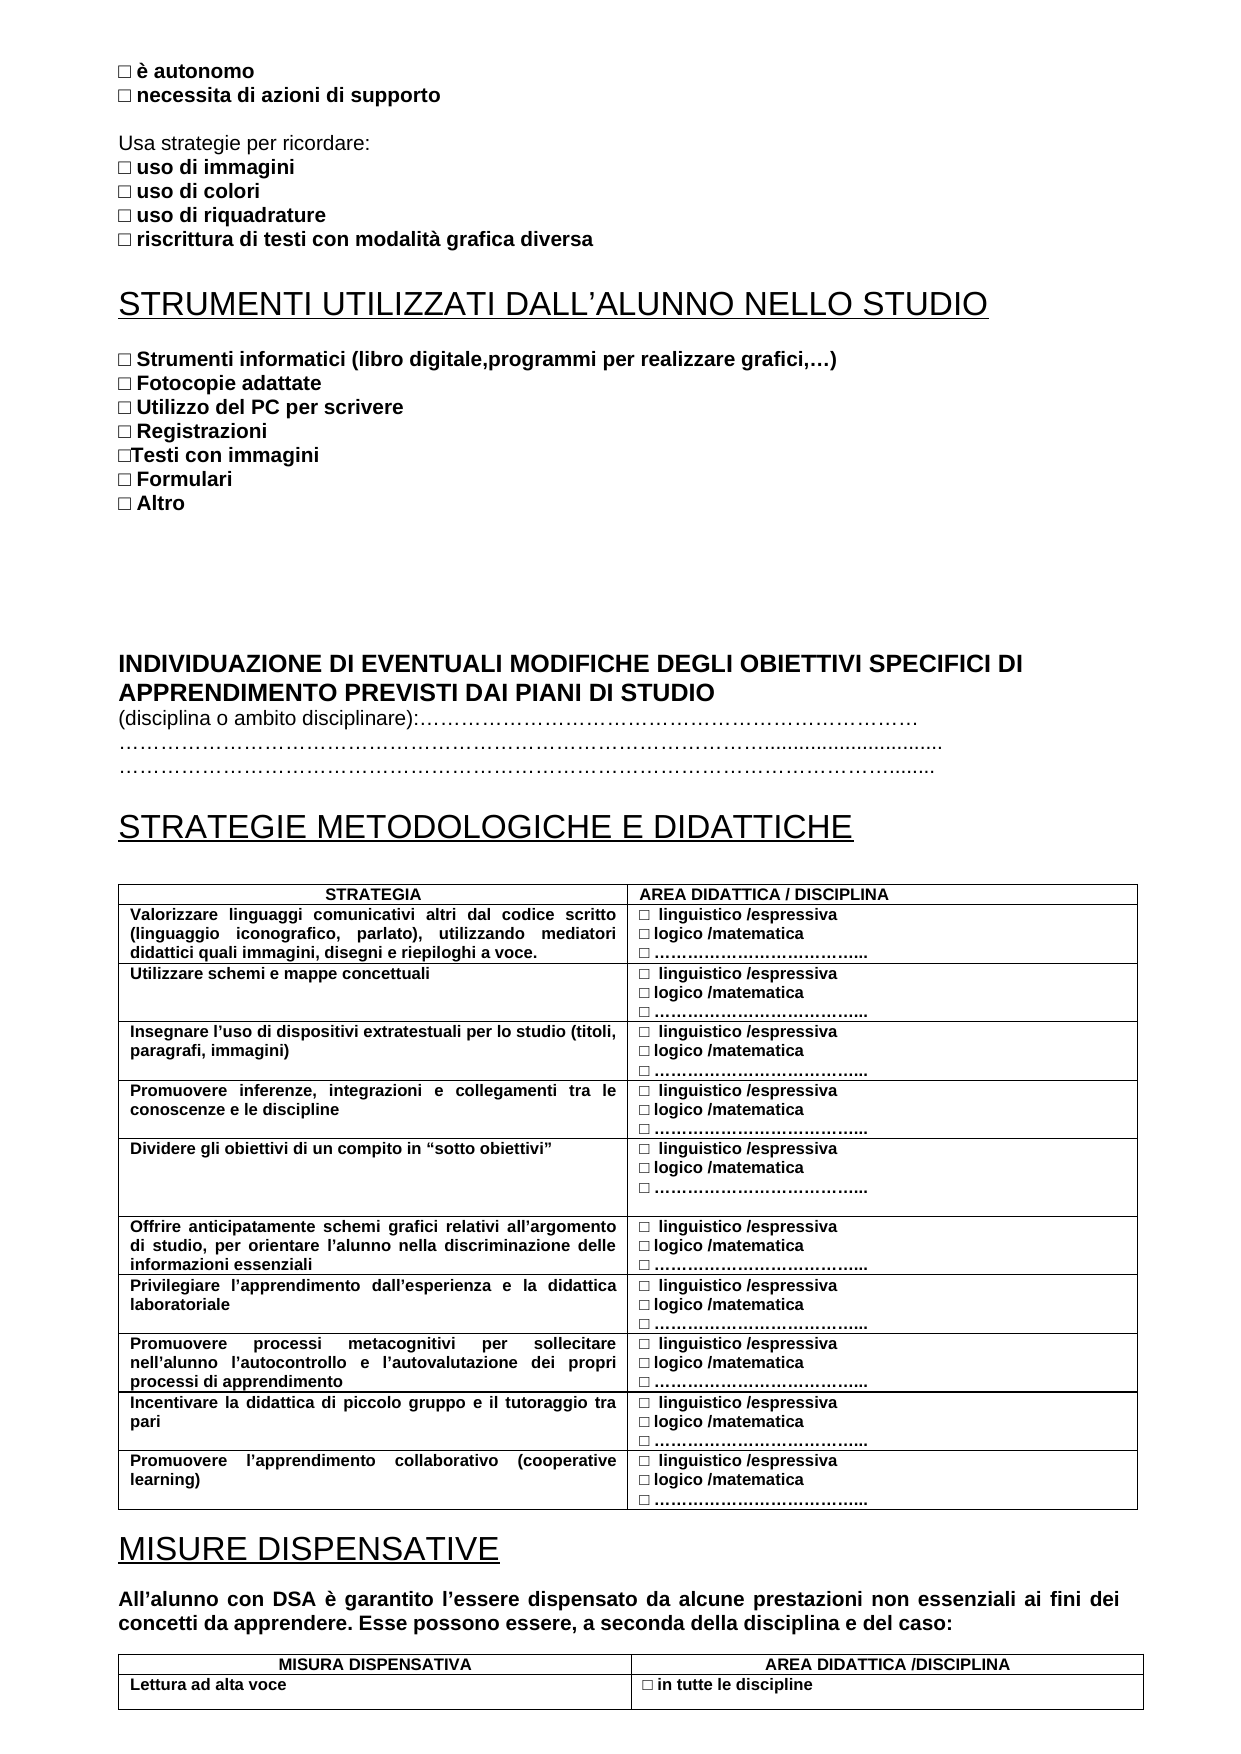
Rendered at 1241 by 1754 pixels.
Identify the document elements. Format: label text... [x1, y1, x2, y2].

table_cell □ linguistico /espressiva □ logico /matematica □ ………………………………... [628, 1393, 1137, 1450]
text □ riscrittura di testi con modalità grafica diversa [118, 227, 1122, 251]
table_cell □ linguistico /espressiva □ logico /matematica □ ………………………………... [628, 1451, 1137, 1508]
table_cell □ linguistico /espressiva □ logico /matematica □ ………………………………... [628, 1334, 1137, 1391]
text □ Registrazioni [118, 418, 1122, 442]
text MISURE DISPENSATIVE [118, 1529, 1122, 1567]
text STRUMENTI UTILIZZATI DALL’ALUNNO NELLO STUDIO [118, 284, 1122, 323]
text □ uso di riquadrature [118, 203, 1122, 227]
table_cell Utilizzare schemi e mappe concettuali [119, 964, 627, 1021]
text □ Formulari [118, 466, 1122, 490]
table_cell Insegnare l’uso di dispositivi extratestuali per lo studio (titoli, paragrafi, immagini) [119, 1022, 627, 1079]
text □ Utilizzo del PC per scrivere [118, 394, 1122, 418]
text □Testi con immagini [118, 442, 1122, 466]
table_cell Incentivare la didattica di piccolo gruppo e il tutoraggio tra pari [119, 1393, 627, 1450]
table_cell Privilegiare l’apprendimento dall’esperienza e la didattica laboratoriale [119, 1275, 627, 1333]
text □ è autonomo [118, 59, 1122, 83]
table_cell □ linguistico /espressiva □ logico /matematica □ ………………………………... [628, 905, 1137, 962]
table_cell □ linguistico /espressiva □ logico /matematica □ ………………………………... [628, 1081, 1137, 1138]
table_header AREA DIDATTICA /DISCIPLINA [632, 1655, 1143, 1674]
text □ Fotocopie adattate [118, 371, 1122, 394]
text …………………………………………………………………………………………………........ [118, 754, 1122, 778]
table_cell Offrire anticipatamente schemi grafici relativi all’argomento di studio, per orientare l’alunno nella discriminazione delle informazioni essenziali [119, 1217, 627, 1274]
text …………………………………………………………………………………............................... [118, 730, 1122, 754]
table_header STRATEGIA [119, 885, 627, 904]
text □ necessita di azioni di supporto [118, 83, 1122, 107]
text □ uso di immagini [118, 155, 1122, 179]
table_cell Dividere gli obiettivi di un compito in “sotto obiettivi” [119, 1139, 627, 1216]
table_cell Promuovere inferenze, integrazioni e collegamenti tra le conoscenze e le discipline [119, 1081, 627, 1138]
table_cell Valorizzare linguaggi comunicativi altri dal codice scritto (linguaggio iconografico, parlato), utilizzando mediatori didattici quali immagini, disegni e riepiloghi a voce. [119, 905, 627, 962]
text STRATEGIE METODOLOGICHE E DIDATTICHE [118, 807, 1122, 845]
text □ Altro [118, 490, 1122, 514]
table_cell Promuovere l’apprendimento collaborativo (cooperative learning) [119, 1451, 627, 1508]
table_header AREA DIDATTICA / DISCIPLINA [628, 885, 1137, 904]
table_cell □ linguistico /espressiva □ logico /matematica □ ………………………………... [628, 1275, 1137, 1333]
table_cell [119, 1675, 631, 1708]
table_cell Promuovere processi metacognitivi per sollecitare nell’alunno l’autocontrollo e l’autovalutazione dei propri processi di apprendimento [119, 1334, 627, 1391]
table_cell □ linguistico /espressiva □ logico /matematica □ ………………………………... [628, 1139, 1137, 1216]
text INDIVIDUAZIONE DI EVENTUALI MODIFICHE DEGLI OBIETTIVI SPECIFICI DI APPRENDIMENTO PREVISTI DAI PIANI DI STUDIO [118, 649, 1122, 706]
text □ uso di colori [118, 179, 1122, 203]
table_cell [632, 1675, 1143, 1708]
text (disciplina o ambito disciplinare):……………………………………………………………… [118, 706, 1122, 730]
table_cell □ linguistico /espressiva □ logico /matematica □ ………………………………... [628, 964, 1137, 1021]
table_cell □ linguistico /espressiva □ logico /matematica □ ………………………………... [628, 1217, 1137, 1274]
text All’alunno con DSA è garantito l’essere dispensato da alcune prestazioni non essenziali ai fini dei concetti da apprendere. Esse possono essere, a seconda della disciplina e del caso: [118, 1586, 1122, 1634]
table_cell □ linguistico /espressiva □ logico /matematica □ ………………………………... [628, 1022, 1137, 1079]
text □ Strumenti informatici (libro digitale,programmi per realizzare grafici,…) [118, 347, 1122, 371]
table_header MISURA DISPENSATIVA [119, 1655, 631, 1674]
text Usa strategie per ricordare: [118, 131, 1122, 155]
